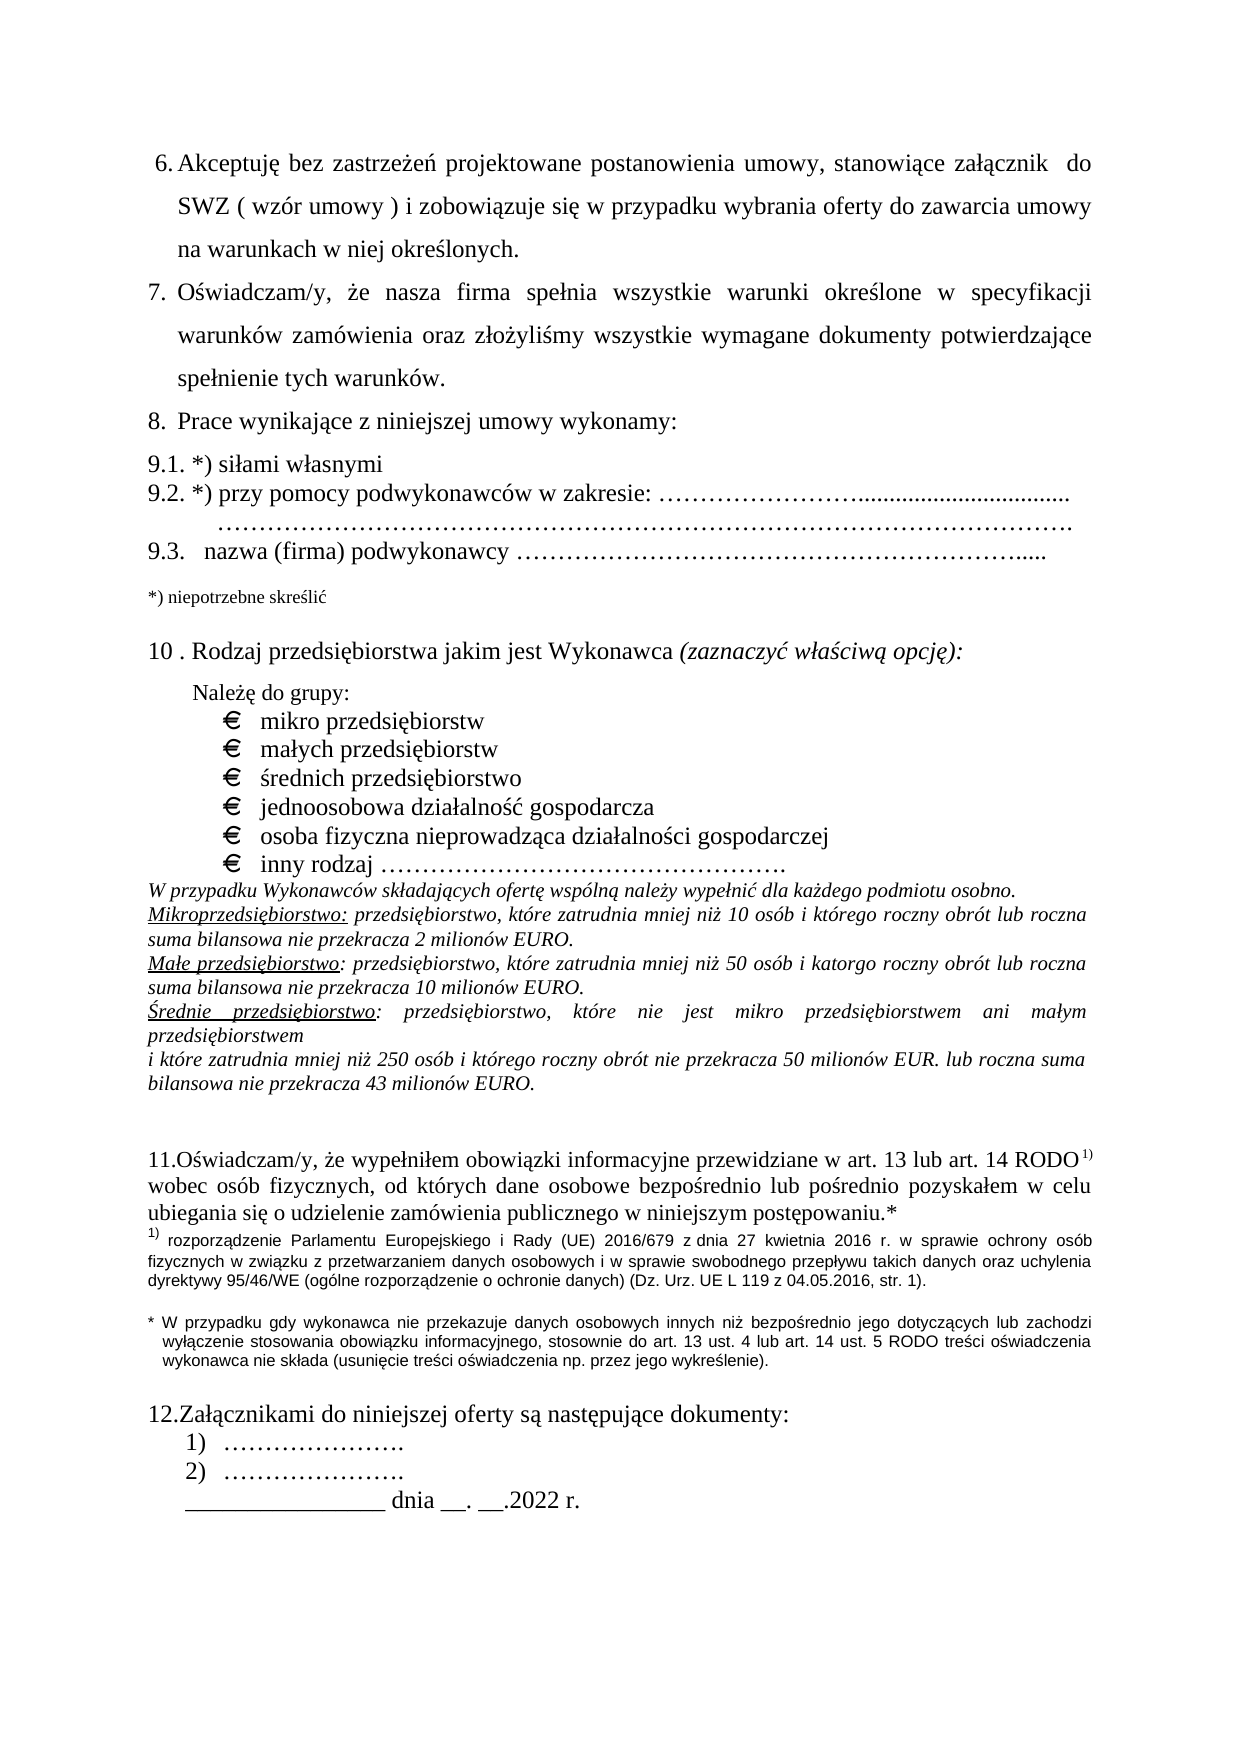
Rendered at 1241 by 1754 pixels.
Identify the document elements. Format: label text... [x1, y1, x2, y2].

list jednoosobowa działalność gospodarcza [223, 792, 1093, 821]
text Mikroprzedsiębiorstwo: przedsiębiorstwo, które zatrudnia mniej niż 10 osób i którego roczny obrót lub roczna suma bilansowa nie przekracza 2 milionów EURO. [148, 902, 1090, 951]
text 12.Załącznikami do niniejszej oferty są następujące dokumenty: [148, 1399, 1093, 1427]
text 9.3. nazwa (firma) podwykonawcy ……………………………………………………..... [148, 536, 1093, 564]
list inny rodzaj …………………………………………. [223, 849, 1093, 878]
text * W przypadku gdy wykonawca nie przekazuje danych osobowych innych niż bezpośrednio jego dotyczących lub zachodzi wyłączenie stosowania obowiązku informacyjnego, stosownie do art. 13 ust. 4 lub art. 14 ust. 5 RODO treści oświadczenia wykonawca nie składa (usunięcie treści oświadczenia np. przez jego wykreślenie). [148, 1312, 1093, 1370]
text …………………………………………………………………………………………. [148, 507, 1093, 536]
text Średnie przedsiębiorstwo: przedsiębiorstwo, które nie jest mikro przedsiębiorstwem ani małym przedsiębiorstwem i które zatrudnia mniej niż 250 osób i którego roczny obrót nie przekracza 50 milionów EUR. lub roczna suma bilansowa nie przekracza 43 milionów EURO. [148, 999, 1090, 1095]
list …………………. [185, 1456, 1093, 1485]
text *) niepotrzebne skreślić [148, 586, 1093, 608]
list średnich przedsiębiorstwo [223, 763, 1093, 792]
text W przypadku Wykonawców składających ofertę wspólną należy wypełnić dla każdego podmiotu osobno. [148, 878, 1090, 902]
list małych przedsiębiorstw [223, 734, 1093, 763]
text 11.Oświadczam/y, że wypełniłem obowiązki informacyjne przewidziane w art. 13 lub art. 14 RODO1) wobec osób fizycznych, od których dane osobowe bezpośrednio lub pośrednio pozyskałem w celu ubiegania się o udzielenie zamówienia publicznego w niniejszym postępowaniu.* [148, 1146, 1093, 1225]
list Należę do grupy: [177, 679, 1093, 706]
list …………………. [185, 1427, 1093, 1456]
list Oświadczam/y, że nasza firma spełnia wszystkie warunki określone w specyfikacji warunków zamówienia oraz złożyliśmy wszystkie wymagane dokumenty potwierdzające spełnienie tych warunków. [148, 277, 1093, 392]
text 9.1. *) siłami własnymi [148, 449, 1093, 478]
list osoba fizyczna nieprowadząca działalności gospodarczej [223, 821, 1093, 849]
list Akceptuję bez zastrzeżeń projektowane postanowienia umowy, stanowiące załącznik do SWZ ( wzór umowy ) i zobowiązuje się w przypadku wybrania oferty do zawarcia umowy na warunkach w niej określonych. [154, 148, 1093, 263]
text 9.2. *) przy pomocy podwykonawców w zakresie: …………………….................................. [148, 478, 1093, 507]
list Prace wynikające z niniejszej umowy wykonamy: [148, 406, 1093, 435]
text 1) rozporządzenie Parlamentu Europejskiego i Rady (UE) 2016/679 z dnia 27 kwietnia 2016 r. w sprawie ochrony osób fizycznych w związku z przetwarzaniem danych osobowych i w sprawie swobodnego przepływu takich danych oraz uchylenia dyrektywy 95/46/WE (ogólne rozporządzenie o ochronie danych) (Dz. Urz. UE L 119 z 04.05.2016, str. 1). [148, 1225, 1093, 1290]
text ________________ dnia __. __.2022 r. [185, 1485, 1093, 1514]
text Małe przedsiębiorstwo: przedsiębiorstwo, które zatrudnia mniej niż 50 osób i katorgo roczny obrót lub roczna suma bilansowa nie przekracza 10 milionów EURO. [148, 951, 1090, 999]
list mikro przedsiębiorstw [223, 706, 1093, 734]
text 10 . Rodzaj przedsiębiorstwa jakim jest Wykonawca (zaznaczyć właściwą opcję): [148, 636, 1093, 665]
